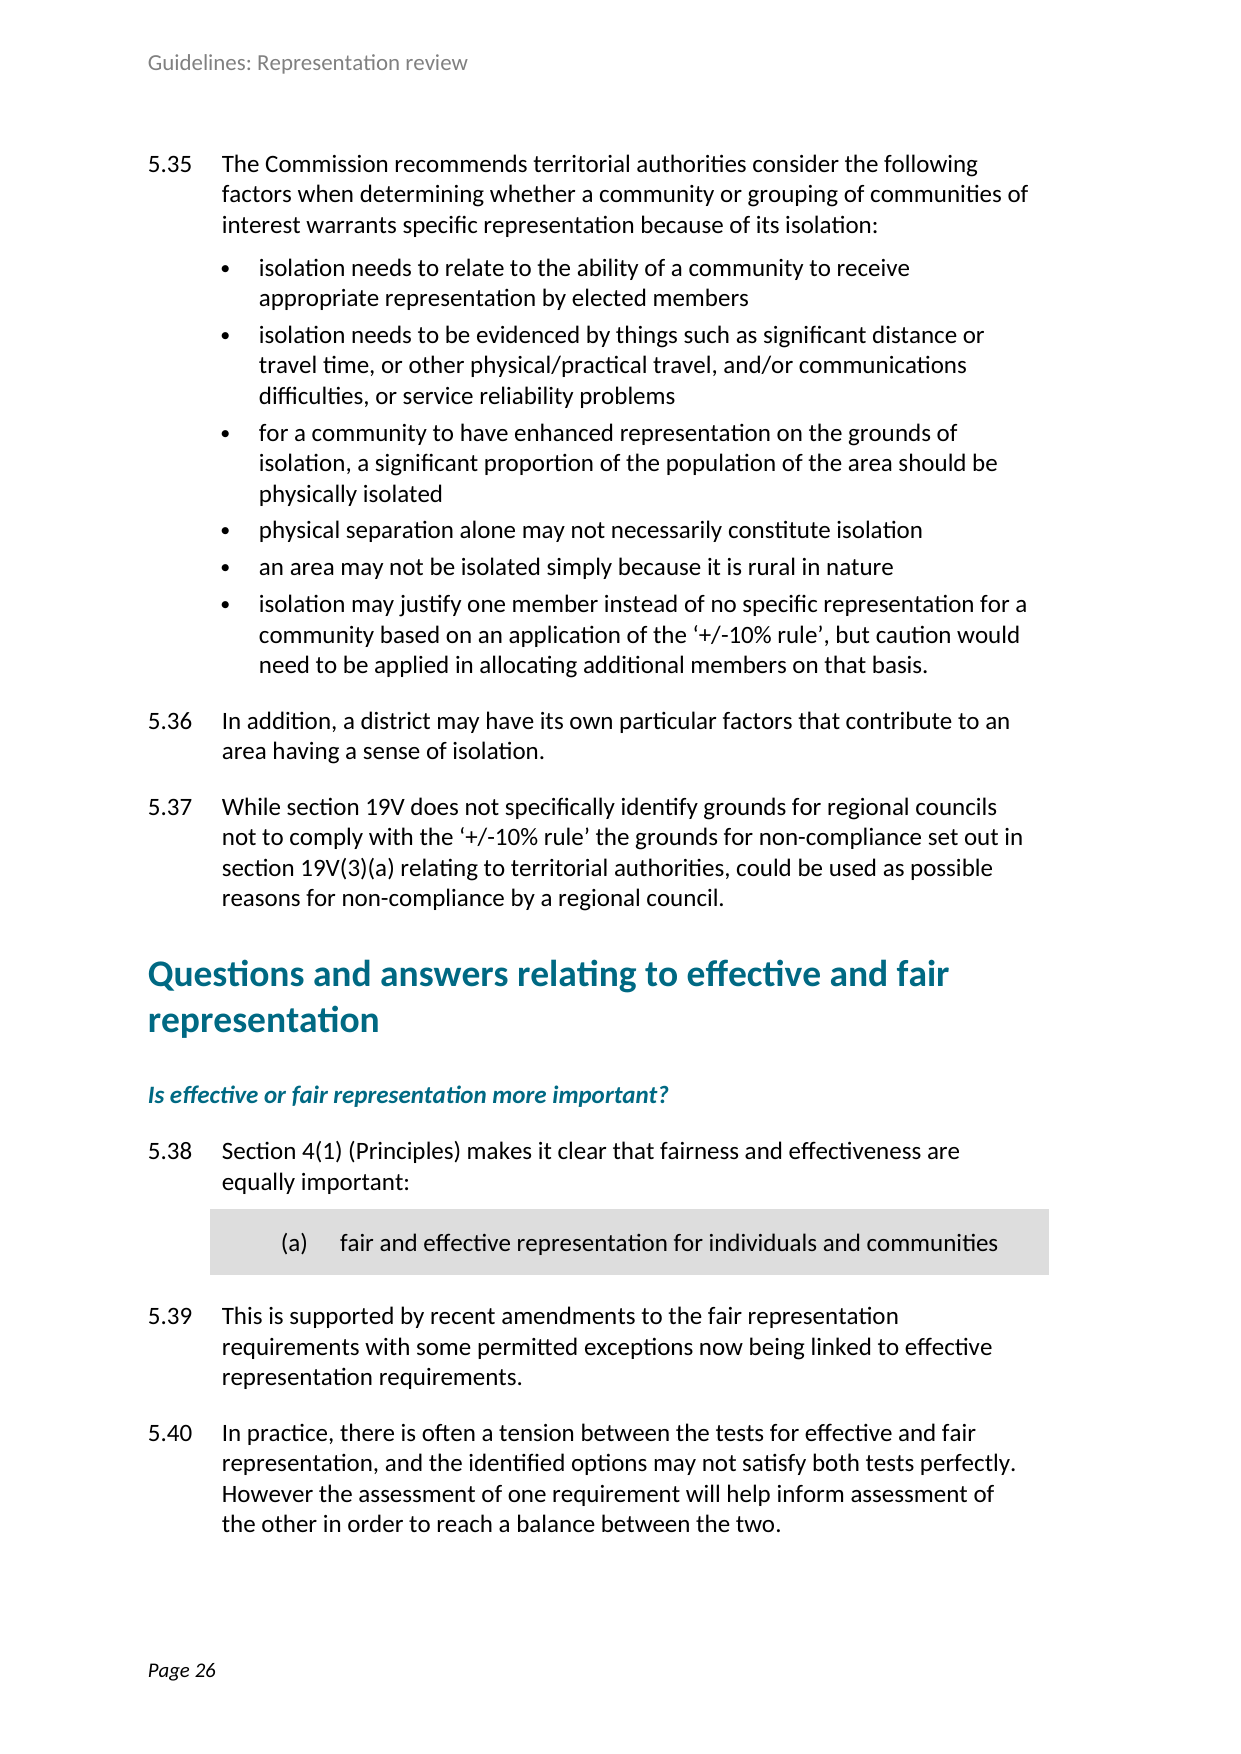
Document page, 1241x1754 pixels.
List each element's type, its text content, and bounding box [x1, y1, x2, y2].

text The Commission recommends territorial authorities consider the following factors when determining whether a community or grouping of communities of interest warrants specific representation because of its isolation: [148, 148, 1033, 239]
text Section 4(1) (Principles) makes it clear that fairness and effectiveness are equally important: [148, 1135, 1033, 1196]
text isolation may justify one member instead of no specific representation for a community based on an application of the ‘+/-10% rule’, but caution would need to be applied in allocating additional members on that basis. [222, 588, 1033, 680]
table_header fair and effective representation for individuals and communities [210, 1209, 1049, 1275]
text an area may not be isolated simply because it is rural in nature [222, 551, 1033, 582]
text for a community to have enhanced representation on the grounds of isolation, a significant proportion of the population of the area should be physically isolated [222, 417, 1033, 508]
subtitle Is effective or fair representation more important? [148, 1079, 1033, 1110]
text In practice, there is often a tension between the tests for effective and fair representation, and the identified options may not satisfy both tests perfectly. However the assessment of one requirement will help inform assessment of the other in order to reach a balance between the two. [148, 1417, 1033, 1539]
text isolation needs to relate to the ability of a community to receive appropriate representation by elected members [222, 252, 1033, 313]
text In addition, a district may have its own particular factors that contribute to an area having a sense of isolation. [148, 705, 1033, 766]
subtitle Questions and answers relating to effective and fair representation [148, 950, 1033, 1042]
text This is supported by recent amendments to the fair representation requirements with some permitted exceptions now being linked to effective representation requirements. [148, 1300, 1033, 1392]
text While section 19V does not specifically identify grounds for regional councils not to comply with the ‘+/-10% rule’ the grounds for non-compliance set out in section 19V(3)(a) relating to territorial authorities, could be used as possible reasons for non-compliance by a regional council. [148, 791, 1033, 913]
text physical separation alone may not necessarily constitute isolation [222, 515, 1033, 545]
text isolation needs to be evidenced by things such as significant distance or travel time, or other physical/practical travel, and/or communications difficulties, or service reliability problems [222, 319, 1033, 411]
